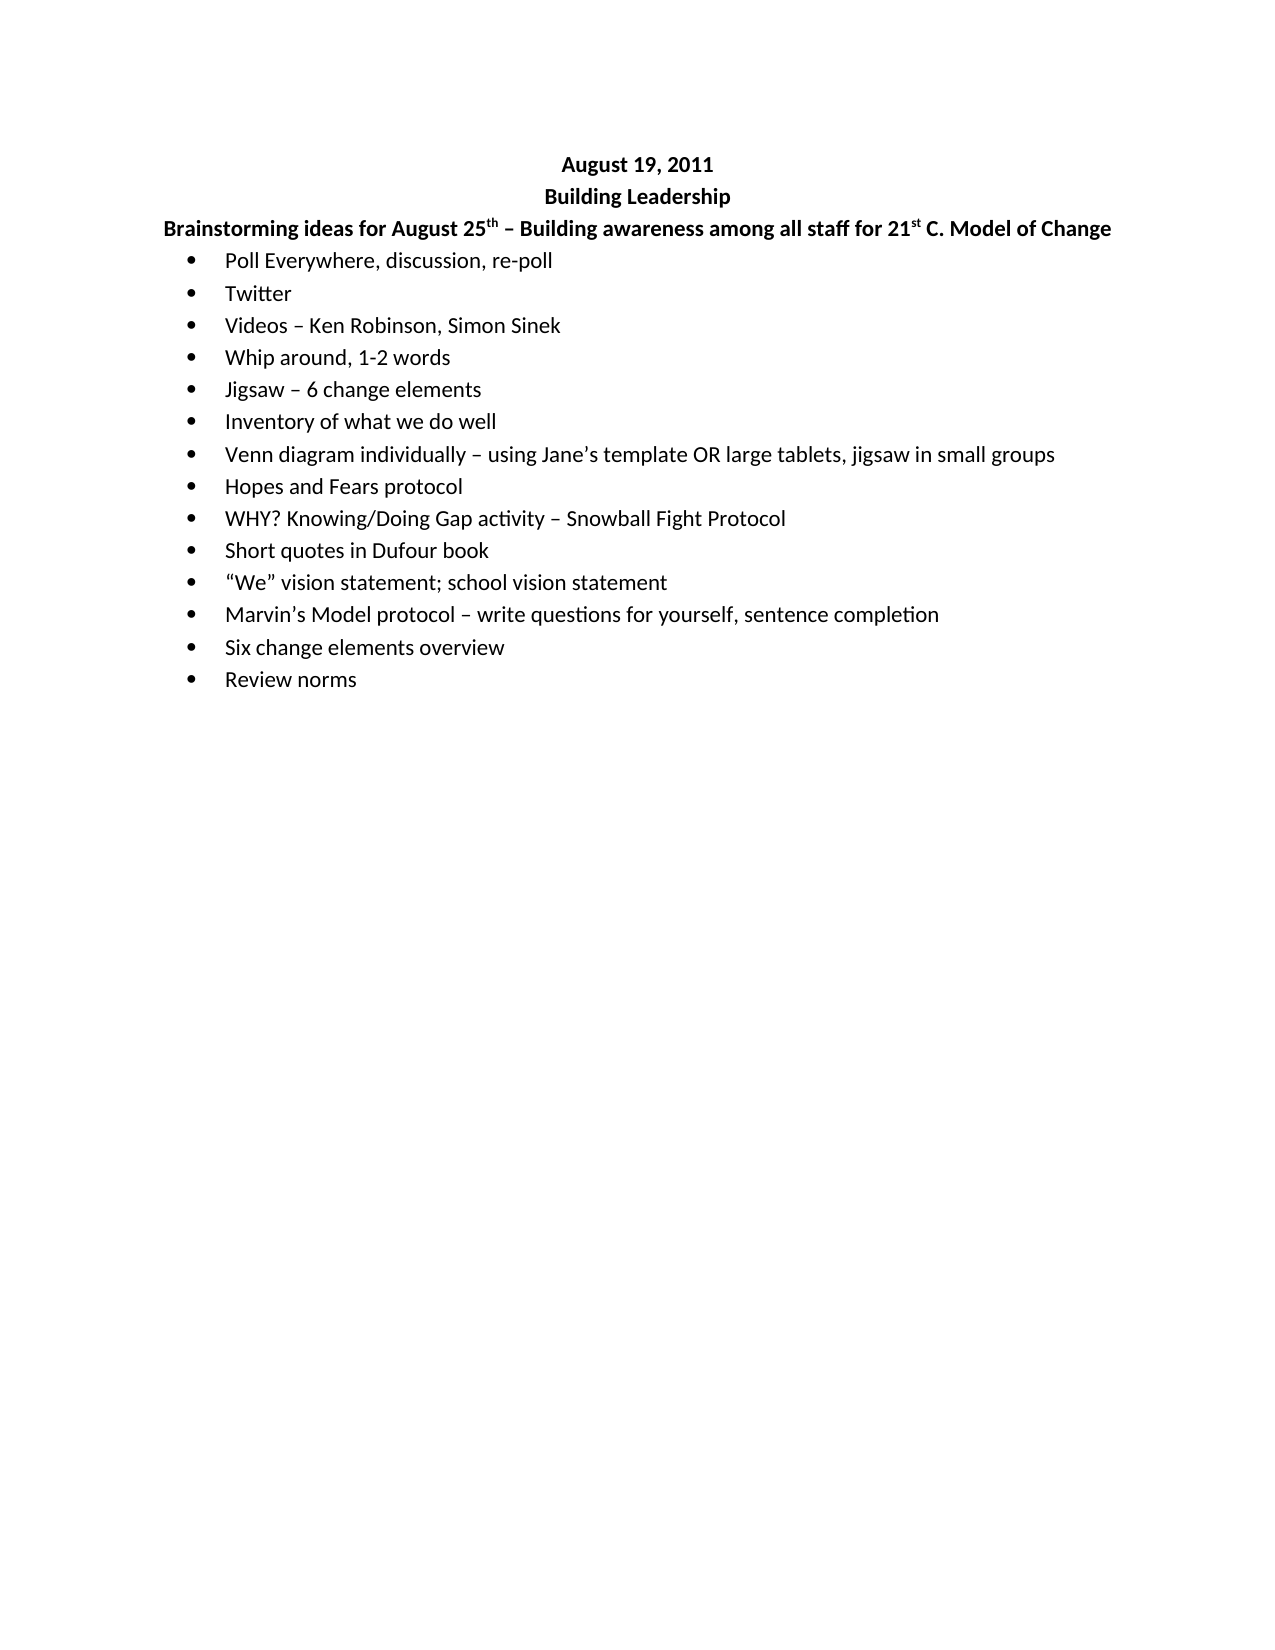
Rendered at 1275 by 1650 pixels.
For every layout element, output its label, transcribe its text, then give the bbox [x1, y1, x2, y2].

list Twitter [187, 279, 1125, 307]
text Building Leadership [150, 182, 1125, 210]
list Hopes and Fears protocol [187, 472, 1125, 500]
list Short quotes in Dufour book [187, 536, 1125, 564]
list Six change elements overview [187, 633, 1125, 661]
list “We” vision statement; school vision statement [187, 568, 1125, 596]
list Whip around, 1-2 words [187, 343, 1125, 371]
list Review norms [187, 665, 1125, 693]
list Videos – Ken Robinson, Simon Sinek [187, 311, 1125, 339]
list Venn diagram individually – using Jane’s template OR large tablets, jigsaw in small groups [187, 440, 1125, 468]
list Jigsaw – 6 change elements [187, 375, 1125, 403]
list WHY? Knowing/Doing Gap activity – Snowball Fight Protocol [187, 504, 1125, 532]
text August 19, 2011 [150, 150, 1125, 178]
list Marvin’s Model protocol – write questions for yourself, sentence completion [187, 601, 1125, 629]
list Inventory of what we do well [187, 407, 1125, 436]
text Brainstorming ideas for August 25th – Building awareness among all staff for 21st C. Model of Change [150, 214, 1125, 242]
list Poll Everywhere, discussion, re-poll [187, 247, 1125, 274]
